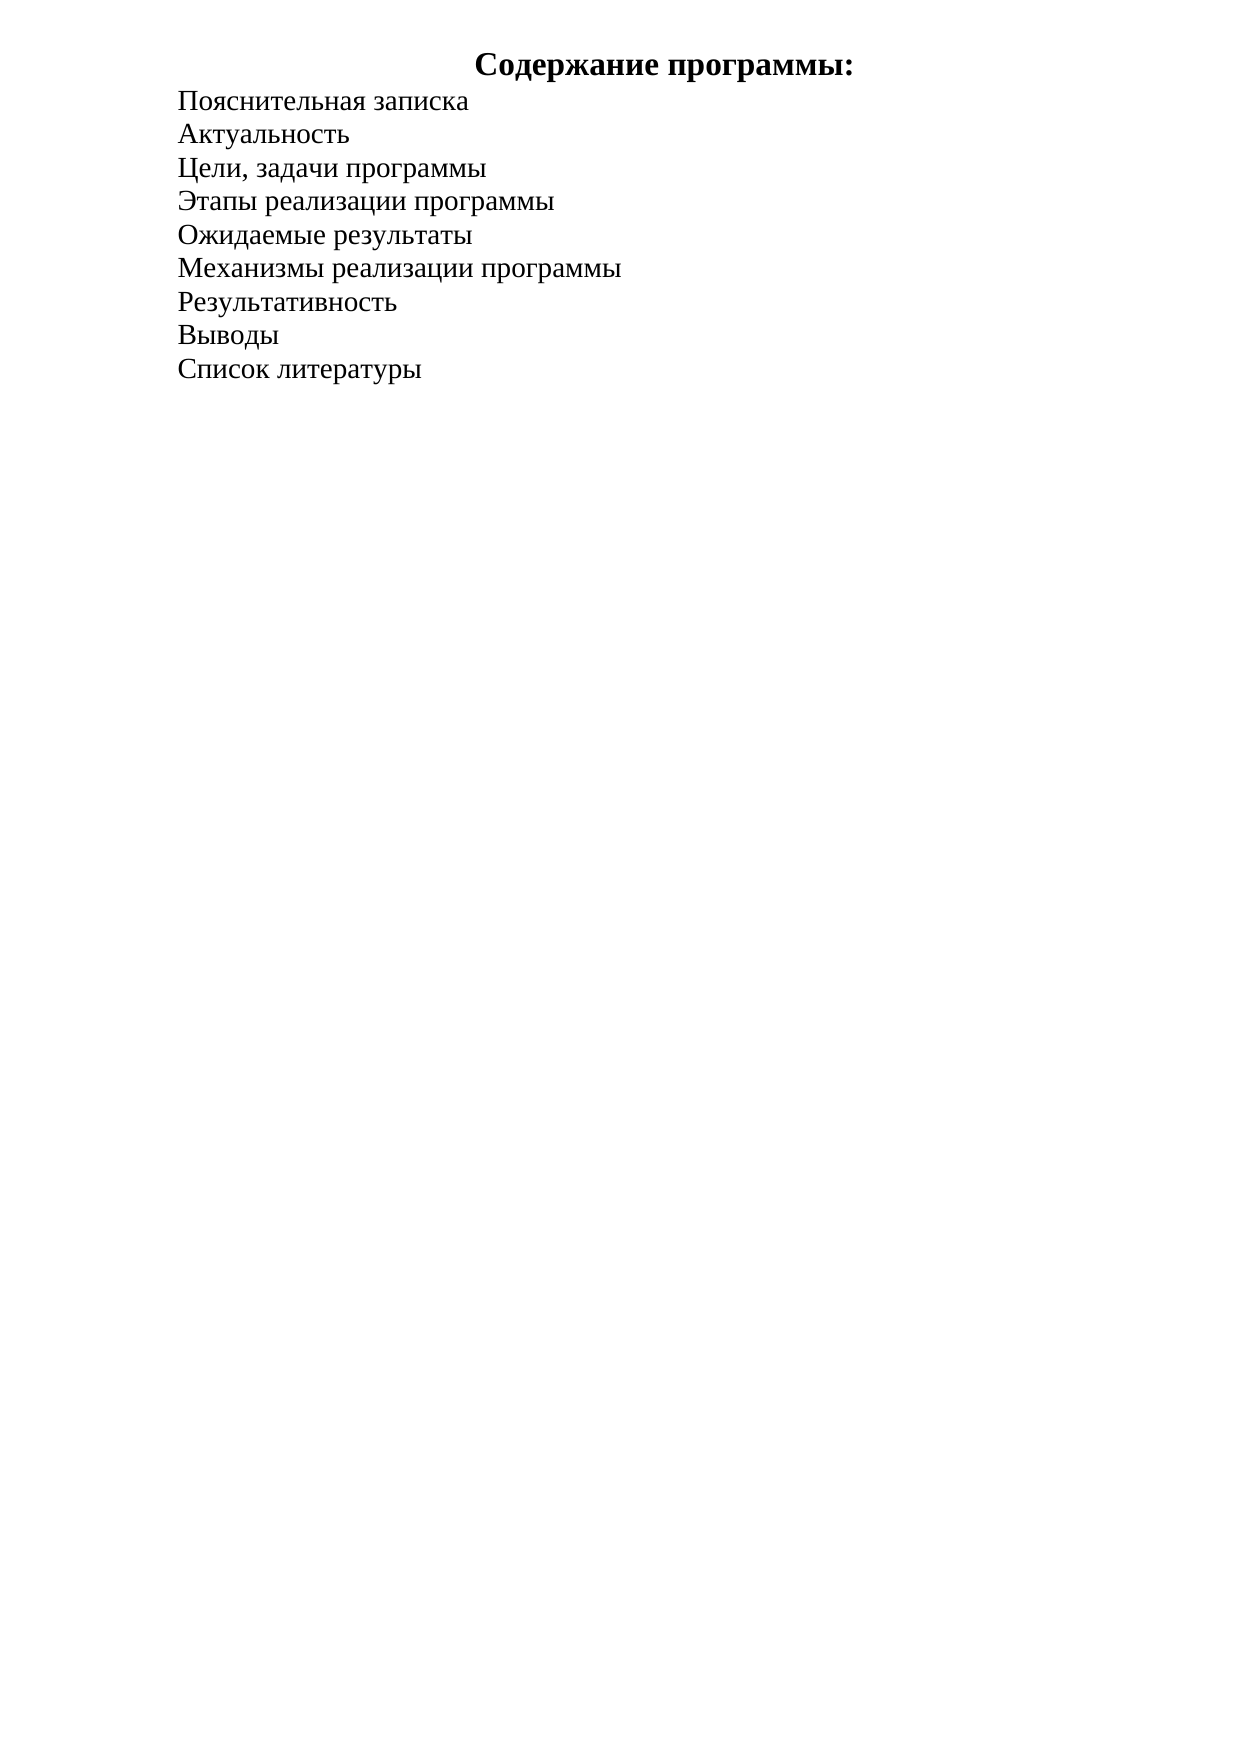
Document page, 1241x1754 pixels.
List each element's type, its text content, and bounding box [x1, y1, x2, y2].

text Результативность [177, 284, 1152, 317]
text Этапы реализации программы [177, 183, 1152, 217]
text Ожидаемые результаты [177, 217, 1152, 250]
text Выводы [177, 317, 1152, 351]
text Цели, задачи программы [177, 150, 1152, 183]
text Механизмы реализации программы [177, 250, 1152, 284]
text Содержание программы: [177, 44, 1152, 83]
text Список литературы [177, 351, 1152, 384]
text Пояснительная записка [177, 83, 1152, 116]
text Актуальность [177, 116, 1152, 150]
